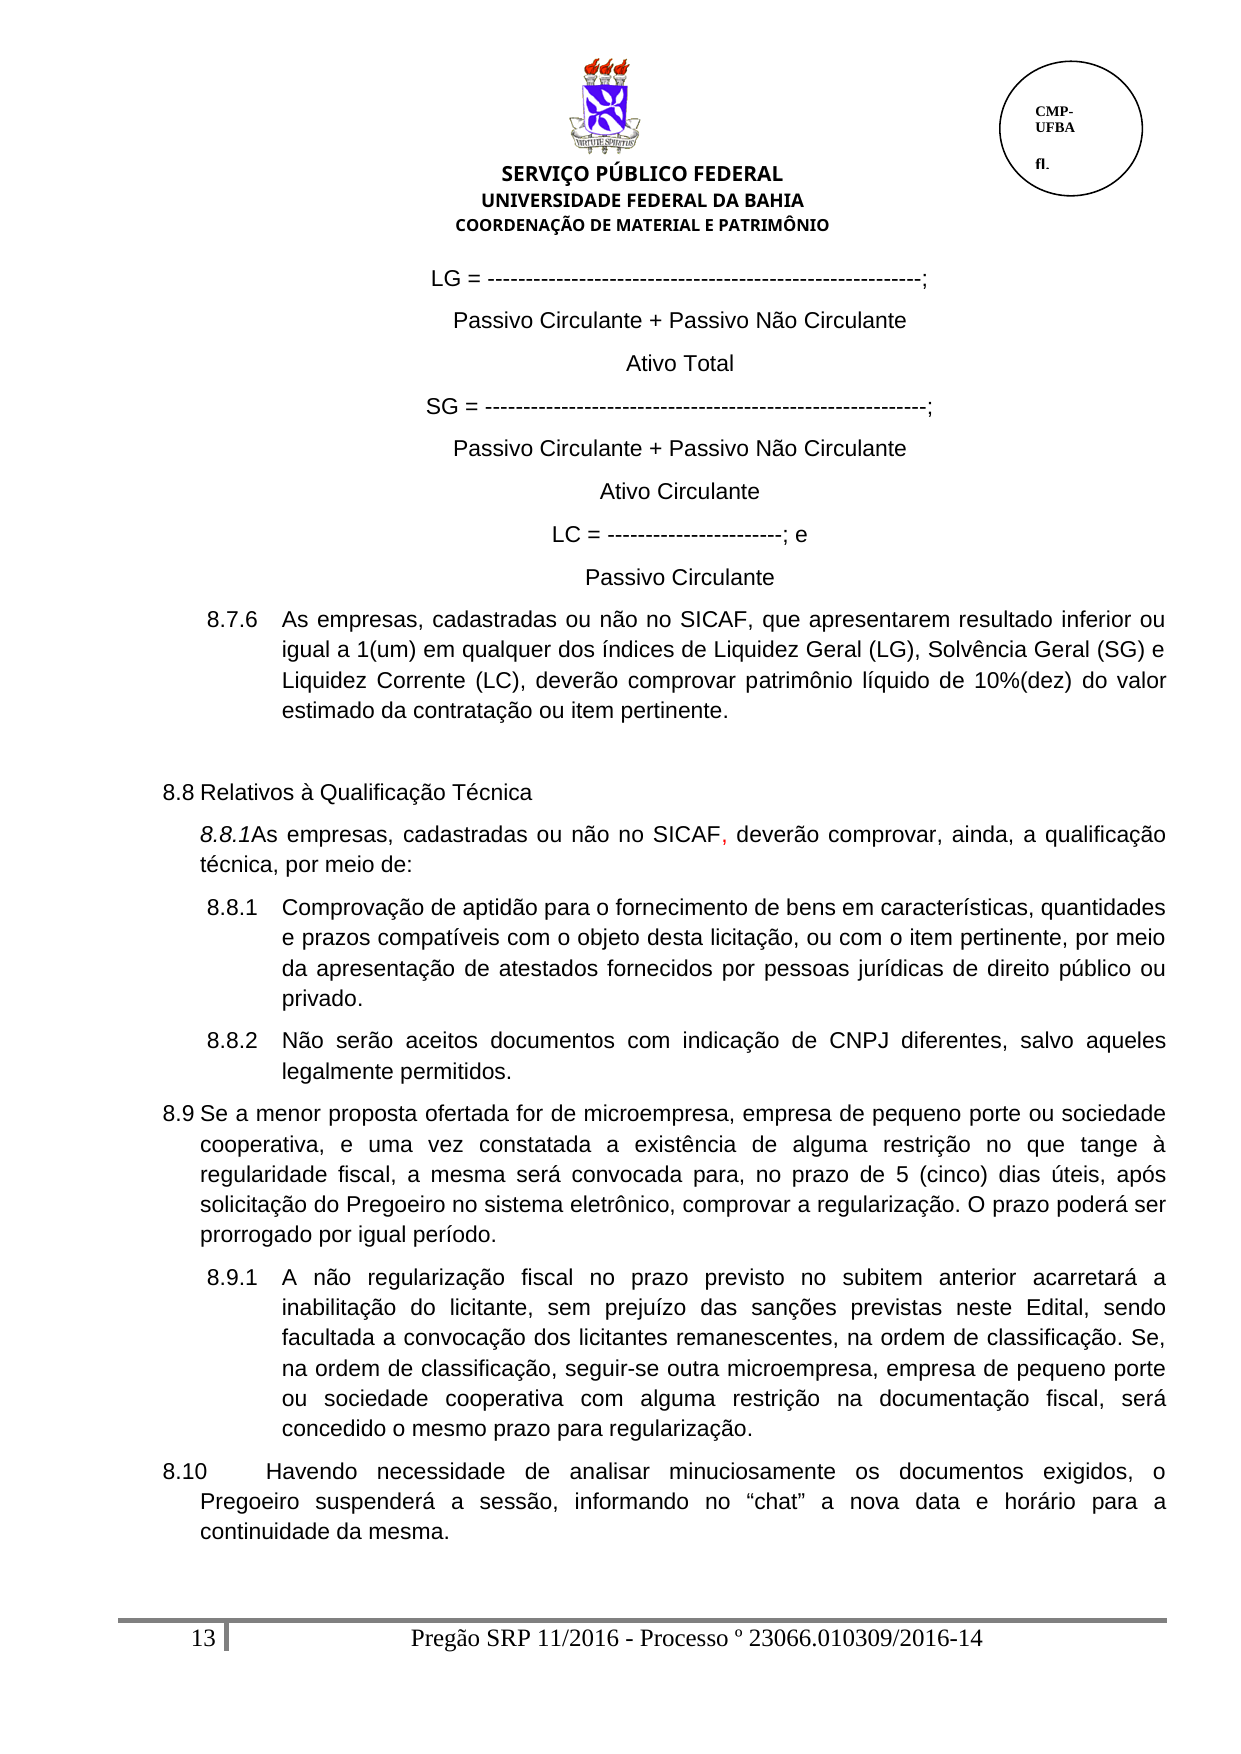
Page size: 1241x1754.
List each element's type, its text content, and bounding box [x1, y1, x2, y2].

list A não regularização fiscal no prazo previsto no subitem anterior acarretará a inabilitação do licitante, sem prejuízo das sanções previstas neste Edital, sendo facultada a convocação dos licitantes remanescentes, na ordem de classificação. Se, na ordem de classificação, seguir-se outra microempresa, empresa de pequeno porte ou sociedade cooperativa com alguma restrição na documentação fiscal, será concedido o mesmo prazo para regularização. [207, 1264, 1167, 1441]
text Passivo Circulante + Passivo Não Circulante [193, 435, 1167, 462]
list Se a menor proposta ofertada for de microempresa, empresa de pequeno porte ou sociedade cooperativa, e uma vez constatada a existência de alguma restrição no que tange à regularidade fiscal, a mesma será convocada para, no prazo de 5 (cinco) dias úteis, após solicitação do Pregoeiro no sistema eletrônico, comprovar a regularização. O prazo poderá ser prorrogado por igual período. [162, 1100, 1167, 1247]
text 8.8.1As empresas, cadastradas ou não no SICAF, deverão comprovar, ainda, a qualificação técnica, por meio de: [200, 821, 1167, 878]
list Havendo necessidade de analisar minuciosamente os documentos exigidos, o Pregoeiro suspenderá a sessão, informando no “chat” a nova data e horário para a continuidade da mesma. [162, 1458, 1167, 1544]
list Comprovação de aptidão para o fornecimento de bens em características, quantidades e prazos compatíveis com o objeto desta licitação, ou com o item pertinente, por meio da apresentação de atestados fornecidos por pessoas jurídicas de direito público ou privado. [207, 894, 1167, 1011]
picture [568, 56, 641, 156]
text LG = ---------------------------------------------------------; [193, 264, 1167, 291]
list Relativos à Qualificação Técnica [162, 778, 1167, 805]
text Ativo Total [193, 350, 1167, 376]
text SG = ----------------------------------------------------------; [193, 393, 1167, 419]
list Não serão aceitos documentos com indicação de CNPJ diferentes, salvo aqueles legalmente permitidos. [207, 1027, 1167, 1084]
text Ativo Circulante [193, 478, 1167, 504]
list As empresas, cadastradas ou não no SICAF, que apresentarem resultado inferior ou igual a 1(um) em qualquer dos índices de Liquidez Geral (LG), Solvência Geral (SG) e Liquidez Corrente (LC), deverão comprovar patrimônio líquido de 10%(dez) do valor estimado da contratação ou item pertinente. [207, 606, 1167, 723]
text LC = -----------------------; e [193, 521, 1167, 547]
text Passivo Circulante [193, 563, 1167, 590]
text Passivo Circulante + Passivo Não Circulante [193, 307, 1167, 334]
